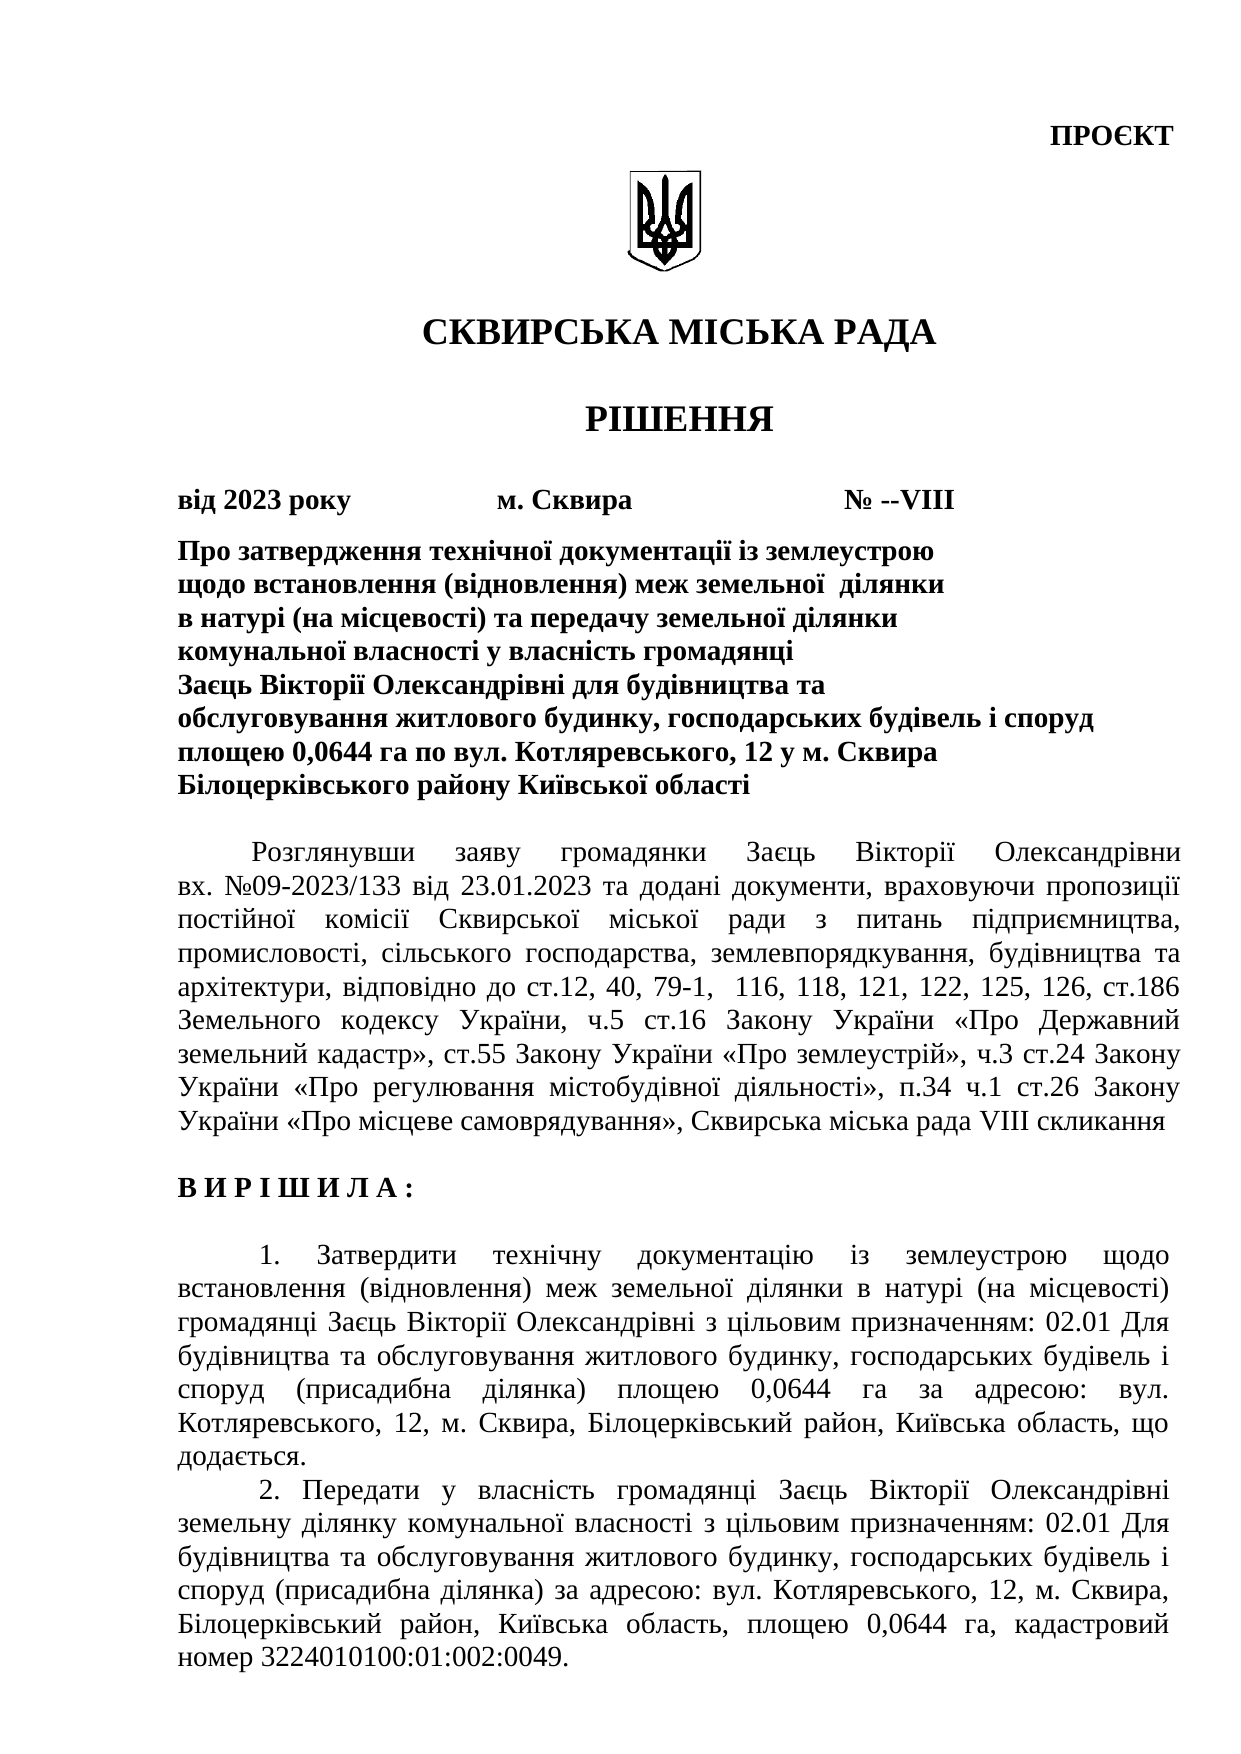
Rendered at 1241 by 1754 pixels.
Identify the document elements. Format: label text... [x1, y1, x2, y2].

text 1. Затвердити технічну документацію із землеустрою щодо встановлення (відновлення) меж земельної ділянки в натурі (на місцевості) громадянці Заєць Вікторії Олександрівні з цільовим призначенням: 02.01 Для будівництва та обслуговування житлового будинку, господарських будівель і споруд (присадибна ділянка) площею 0,0644 га за адресою: вул. Котляревського, 12, м. Сквира, Білоцерківський район, Київська область, що додається. [177, 1237, 1170, 1472]
text Розглянувши заяву громадянки Заєць Вікторії Олександрівни вх. №09-2023/133 від 23.01.2023 та додані документи, враховуючи пропозиції постійної комісії Сквирської міської ради з питань підприємництва, промисловості, сільського господарства, землевпорядкування, будівництва та архітектури, відповідно до ст.12, 40, 79-1, 116, 118, 121, 122, 125, 126, ст.186 Земельного кодексу України, ч.5 ст.16 Закону України «Про Державний земельний кадастр», ст.55 Закону України «Про землеустрій», ч.3 ст.24 Закону України «Про регулювання містобудівної діяльності», п.34 ч.1 ст.26 Закону України «Про місцеве самоврядування», Сквирська міська рада VІІІ скликання [177, 834, 1181, 1136]
text Про затвердження технічної документації із землеустрою [177, 533, 1181, 566]
text в натурі (на місцевості) та передачу земельної ділянки [177, 600, 1181, 633]
text комунальної власності у власність громадянці [177, 633, 1181, 667]
text ПРОЄКТ [177, 118, 1173, 152]
text щодо встановлення (відновлення) меж земельної ділянки [177, 566, 1181, 600]
text Заєць Вікторії Олександрівні для будівництва та [177, 667, 1181, 700]
text площею 0,0644 га по вул. Котляревського, 12 у м. Сквира [177, 734, 1181, 767]
text від 2023 року м. Сквира № --VIII [177, 482, 1181, 516]
text 2. Передати у власність громадянці Заєць Вікторії Олександрівні земельну ділянку комунальної власності з цільовим призначенням: 02.01 Для будівництва та обслуговування житлового будинку, господарських будівель і споруд (присадибна ділянка) за адресою: вул. Котляревського, 12, м. Сквира, Білоцерківський район, Київська область, площею 0,0644 га, кадастровий номер 3224010100:01:002:0049. [177, 1472, 1170, 1673]
text обслуговування житлового будинку, господарських будівель і споруд [177, 700, 1181, 734]
list РІШЕННЯ [177, 396, 1181, 439]
text В И Р І Ш И Л А : [177, 1170, 1181, 1203]
text Білоцерківського району Київської області [177, 767, 1181, 801]
list СКВИРСЬКА МІСЬКА РАДА [177, 310, 1181, 353]
